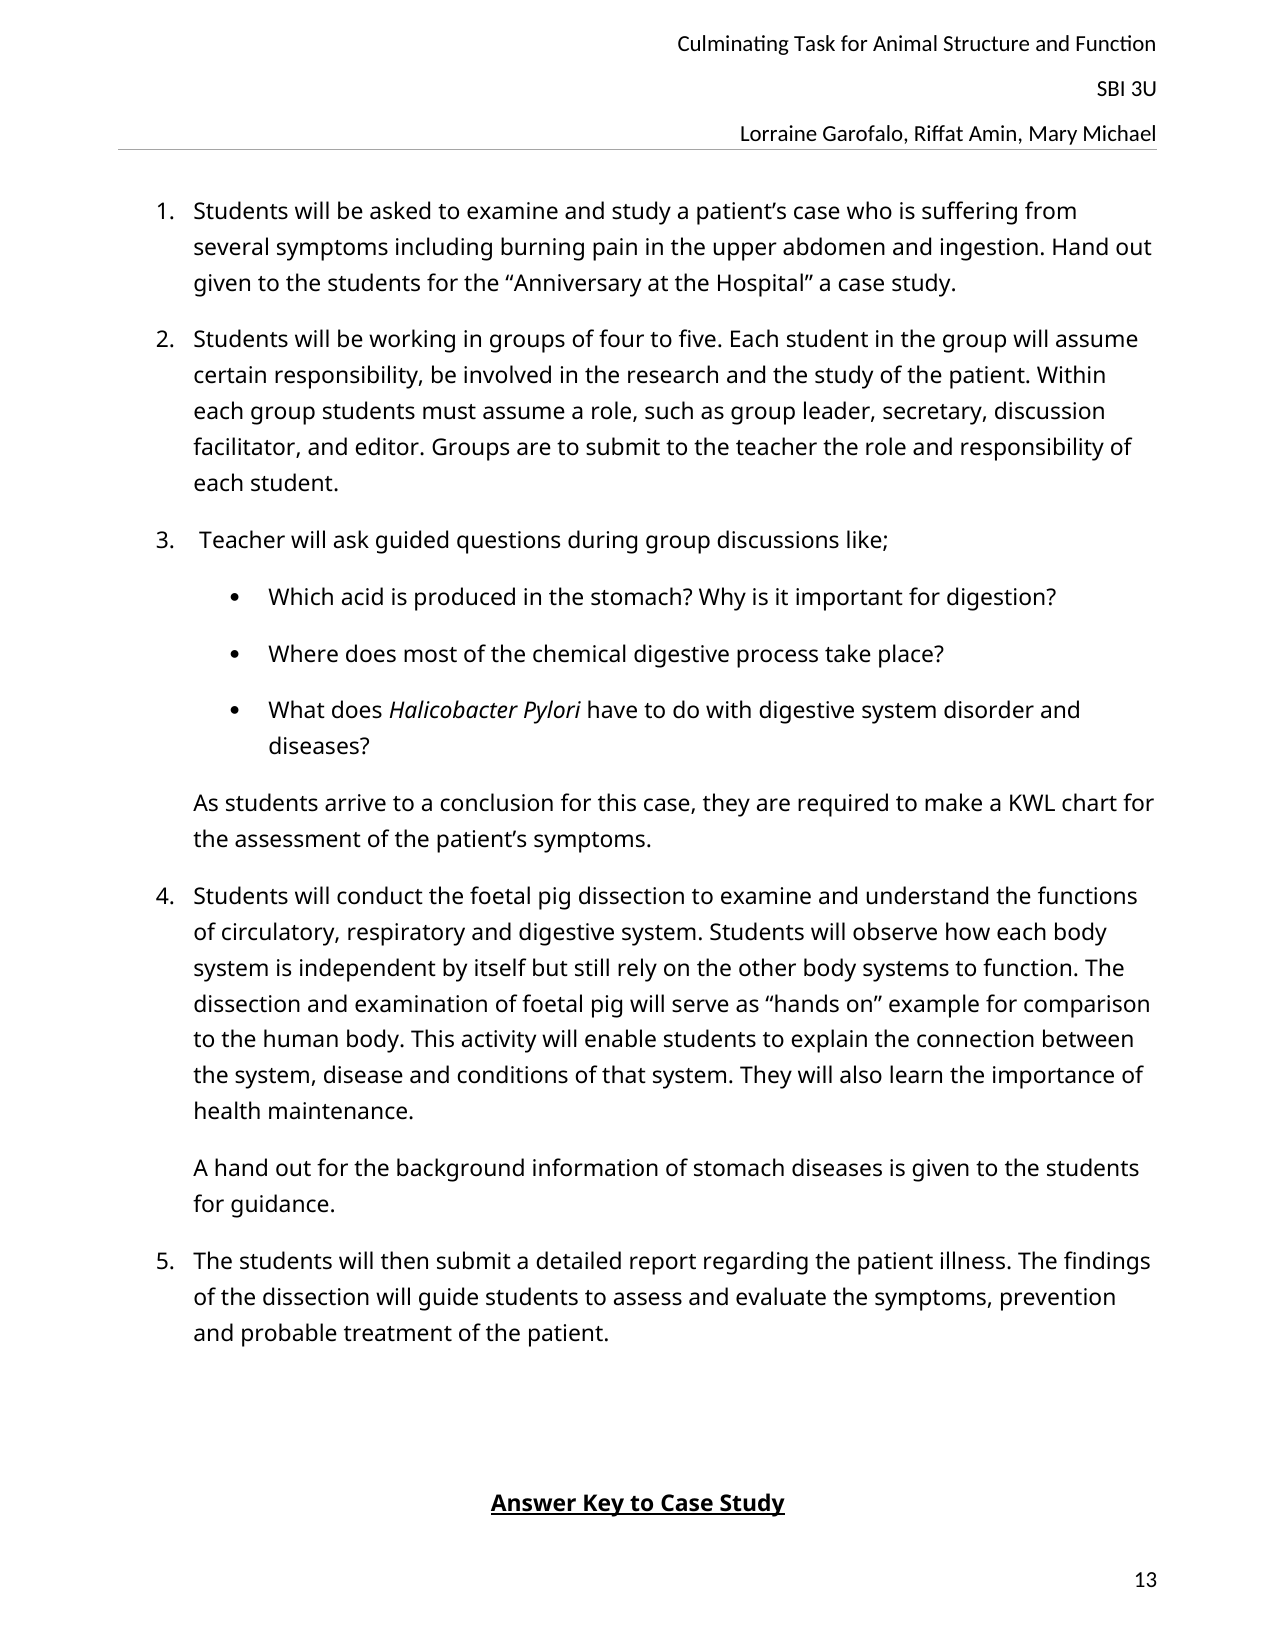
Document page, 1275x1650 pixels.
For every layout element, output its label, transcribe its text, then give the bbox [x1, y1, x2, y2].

list Where does most of the chemical digestive process take place? [231, 637, 1157, 669]
list The students will then submit a detailed report regarding the patient illness. The findings of the dissection will guide students to assess and evaluate the symptoms, prevention and probable treatment of the patient. [156, 1245, 1157, 1348]
list Which acid is produced in the stomach? Why is it important for digestion? [231, 581, 1157, 612]
text A hand out for the background information of stomach diseases is given to the students for guidance. [193, 1152, 1157, 1219]
text Answer Key to Case Study [118, 1487, 1157, 1518]
list Students will be working in groups of four to five. Each student in the group will assume certain responsibility, be involved in the research and the study of the patient. Within each group students must assume a role, such as group leader, secretary, discussion facilitator, and editor. Groups are to submit to the teacher the role and responsibility of each student. [156, 323, 1157, 498]
text As students arrive to a conclusion for this case, they are required to make a KWL chart for the assessment of the patient’s symptoms. [193, 787, 1157, 854]
list Teacher will ask guided questions during group discussions like; [156, 524, 1157, 555]
list Students will be asked to examine and study a patient’s case who is suffering from several symptoms including burning pain in the upper abdomen and ingestion. Hand out given to the students for the “Anniversary at the Hospital” a case study. [156, 195, 1157, 298]
list Students will conduct the foetal pig dissection to examine and understand the functions of circulatory, respiratory and digestive system. Students will observe how each body system is independent by itself but still rely on the other body systems to function. The dissection and examination of foetal pig will serve as “hands on” example for comparison to the human body. This activity will enable students to explain the connection between the system, disease and conditions of that system. They will also learn the importance of health maintenance. [156, 880, 1157, 1127]
list What does Halicobacter Pylori have to do with digestive system disorder and diseases? [231, 694, 1157, 761]
